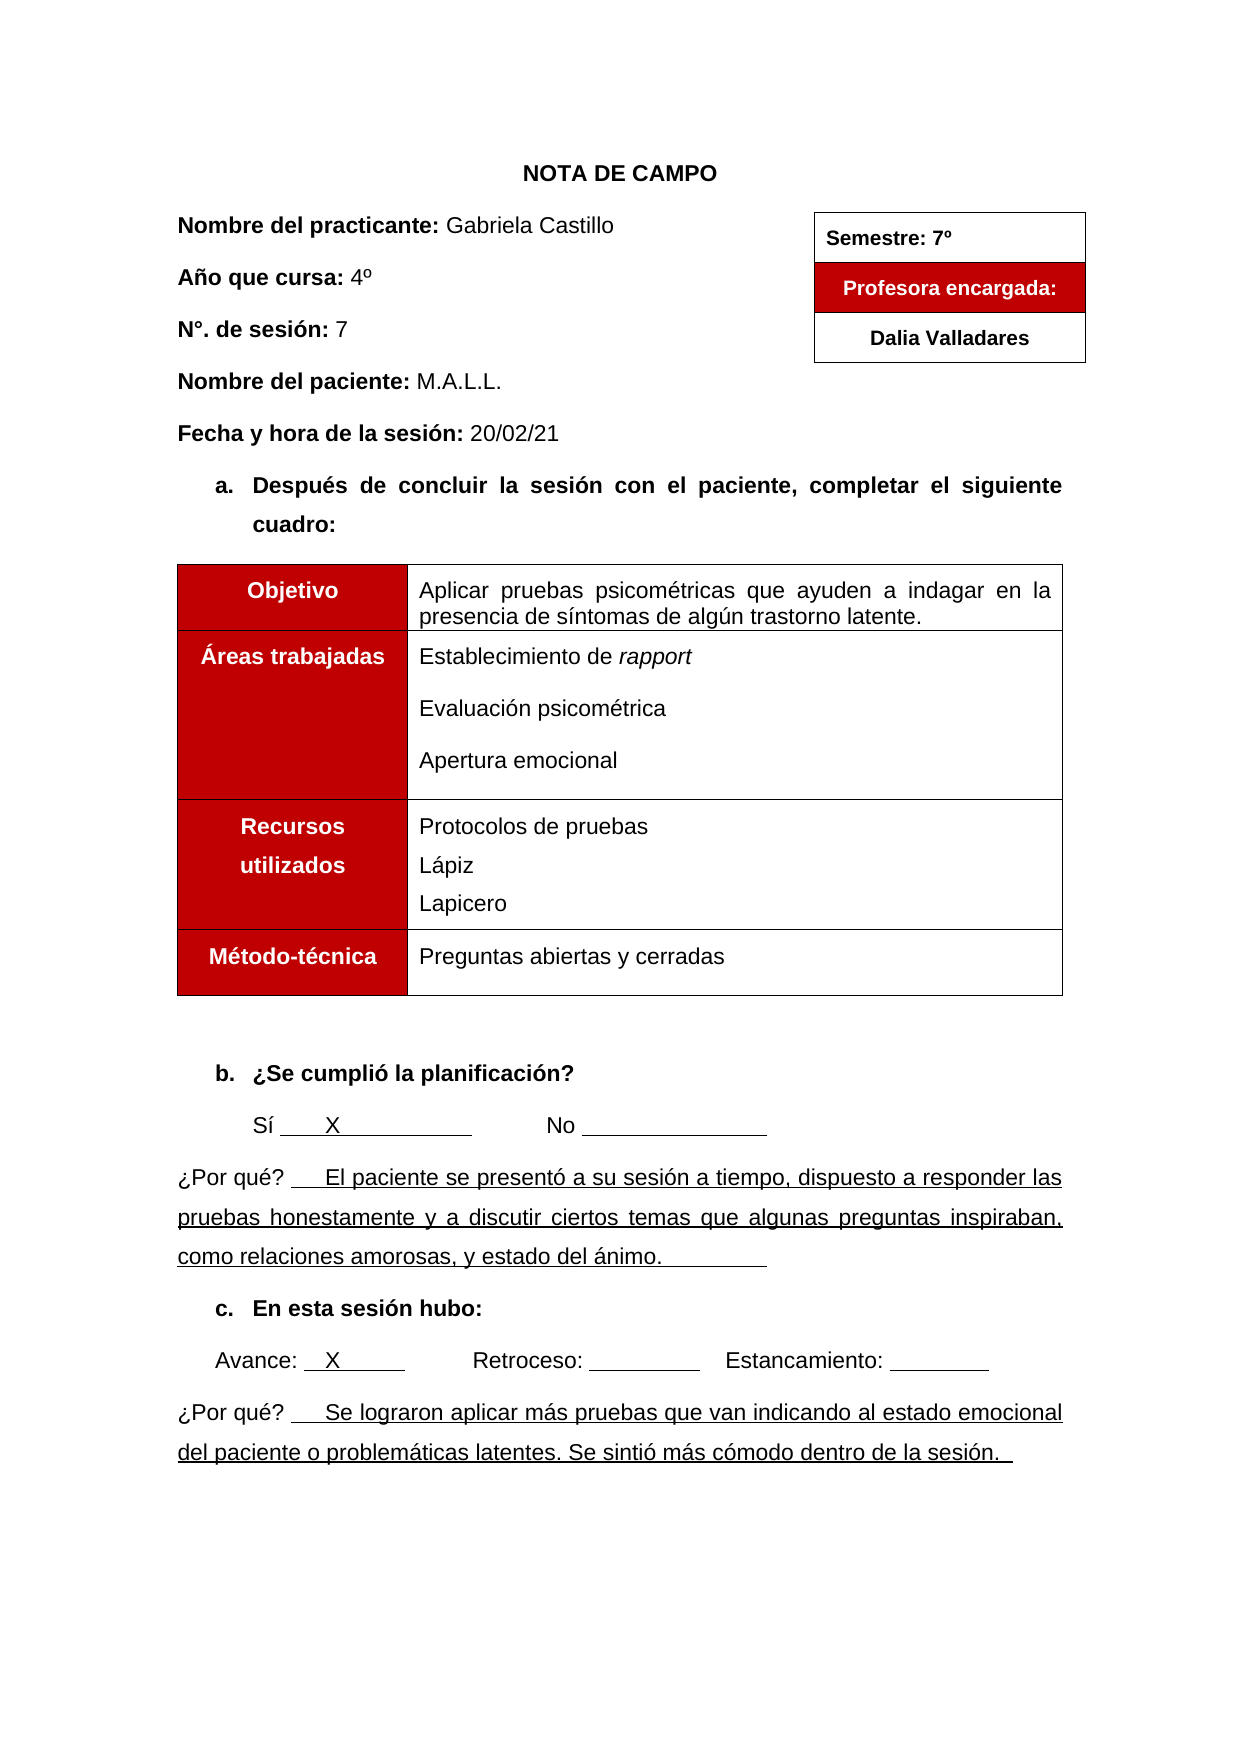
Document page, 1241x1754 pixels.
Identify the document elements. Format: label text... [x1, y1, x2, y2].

table_cell Preguntas abiertas y cerradas [408, 930, 1062, 995]
text ¿Por qué? El paciente se presentó a su sesión a tiempo, dispuesto a responder las pruebas honestamente y a discutir ciertos temas que algunas preguntas inspiraban, como relaciones amorosas, y estado del ánimo. [177, 1227, 1063, 1269]
table_cell Áreas trabajadas [178, 631, 407, 799]
table_cell Método-técnica [178, 930, 407, 995]
text NOTA DE CAMPO [177, 160, 1063, 186]
list En esta sesión hubo: [215, 1295, 1063, 1322]
list ¿Se cumplió la planificación? [215, 1060, 1063, 1087]
text Año que cursa: 4º [177, 264, 814, 290]
table_cell Dalia Valladares [815, 313, 1085, 362]
table_header Objetivo [178, 565, 407, 630]
table_cell Recursos utilizados [178, 800, 407, 929]
table_cell Protocolos de pruebas Lápiz Lapicero [408, 800, 1062, 929]
text ¿Por qué? Se lograron aplicar más pruebas que van indicando al estado emocional del paciente o problemáticas latentes. Se sintió más cómodo dentro de la sesión. [177, 1399, 1063, 1465]
table_cell Profesora encargada: [815, 263, 1085, 312]
text Avance: X Retroceso: Estancamiento: [215, 1347, 1063, 1373]
text Sí X No [252, 1112, 1063, 1139]
text Nombre del paciente: M.A.L.L. [177, 368, 1063, 394]
table_cell Establecimiento de rapport Evaluación psicométrica Apertura emocional [408, 631, 1062, 799]
list Después de concluir la sesión con el paciente, completar el siguiente cuadro: [215, 472, 1063, 538]
text N°. de sesión: 7 [177, 316, 814, 342]
text Fecha y hora de la sesión: 20/02/21 [177, 420, 1063, 446]
table_header Semestre: 7º [815, 213, 1085, 262]
text ¿Por qué? El paciente se presentó a su sesión a tiempo, dispuesto a responder las pruebas honestamente y a discutir ciertos temas que algunas preguntas inspiraban, como relaciones amorosas, y estado del ánimo. [177, 1164, 1063, 1226]
text Nombre del practicante: Gabriela Castillo [177, 212, 814, 238]
table_header Aplicar pruebas psicométricas que ayuden a indagar en la presencia de síntomas de algún trastorno latente. [408, 565, 1062, 630]
